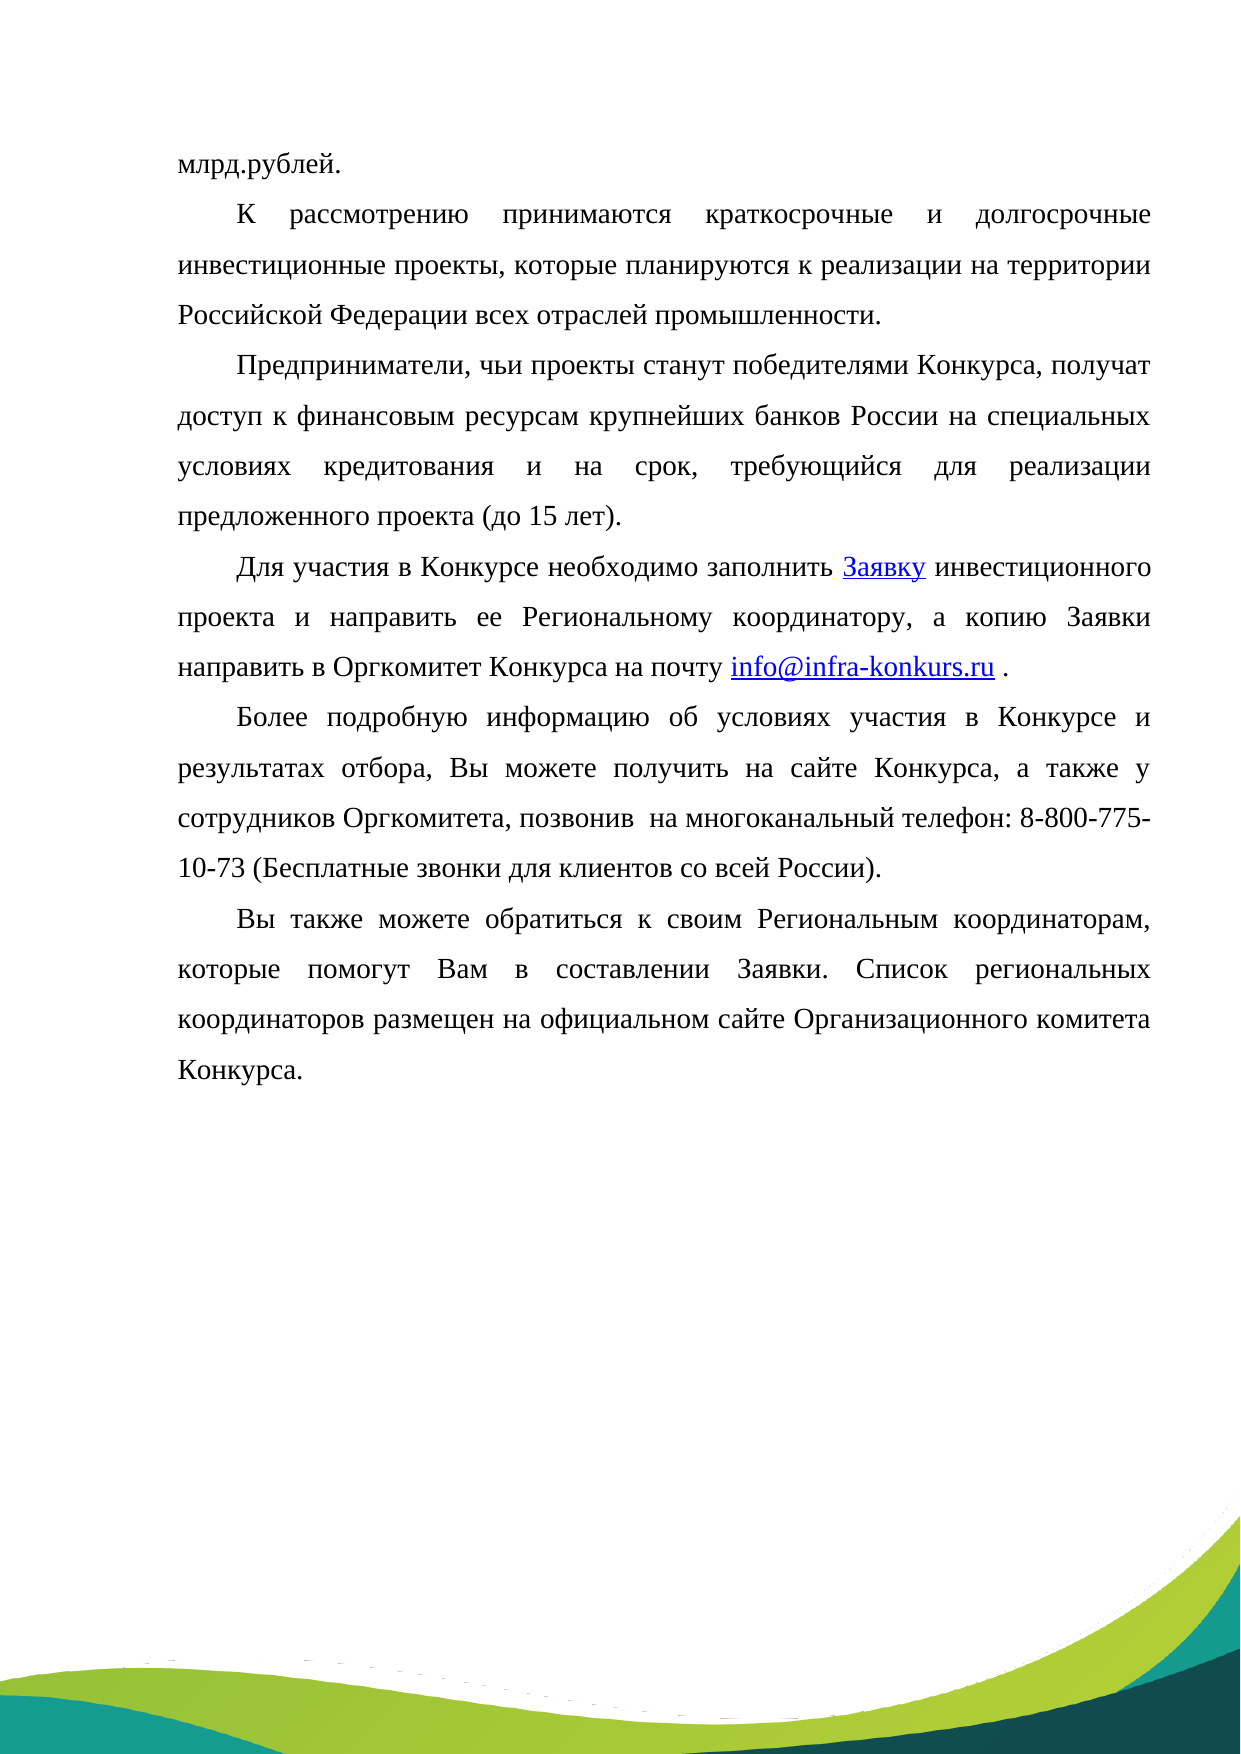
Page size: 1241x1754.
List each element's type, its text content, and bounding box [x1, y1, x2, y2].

picture [0, 1477, 1241, 1754]
text К рассмотрению принимаются краткосрочные и долгосрочные инвестиционные проекты, которые планируются к реализации на территории Российской Федерации всех отраслей промышленности. [177, 196, 1152, 331]
text Предприниматели, чьи проекты станут победителями Конкурса, получат доступ к финансовым ресурсам крупнейших банков России на специальных условиях кредитования и на срок, требующийся для реализации предложенного проекта (до 15 лет). [177, 347, 1152, 532]
text Более подробную информацию об условиях участия в Конкурсе и результатах отбора, Вы можете получить на сайте Конкурса, а также у сотрудников Оргкомитета, позвонив на многоканальный телефон: 8-800-775-10-73 (Бесплатные звонки для клиентов со всей России). [177, 699, 1152, 884]
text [177, 146, 1152, 180]
text Для участия в Конкурсе необходимо заполнить Заявку инвестиционного проекта и направить ее Региональному координатору, а копию Заявки направить в Оргкомитет Конкурса на почту info@infra-konkurs.ru . [177, 549, 1152, 683]
text Вы также можете обратиться к своим Региональным координаторам, которые помогут Вам в составлении Заявки. Список региональных координаторов размещен на официальном сайте Организационного комитета Конкурса. [177, 901, 1152, 1085]
